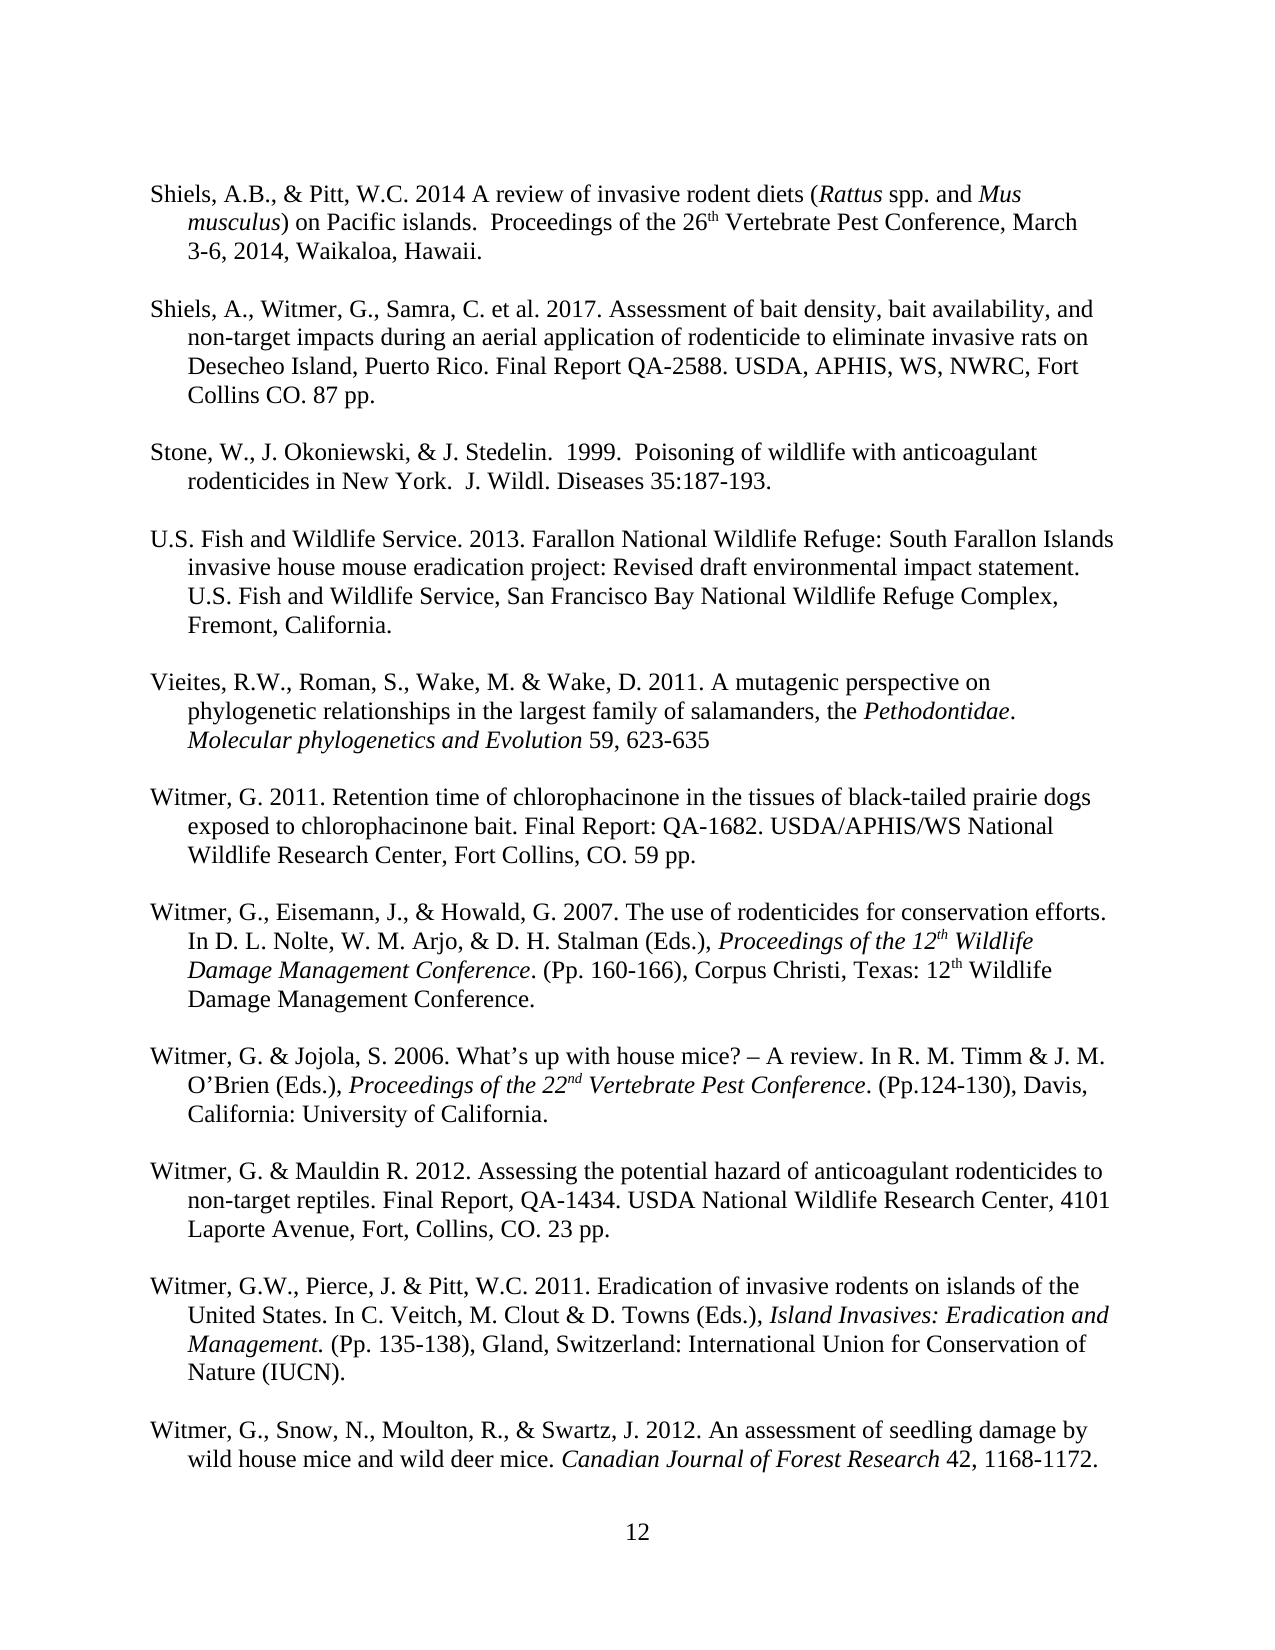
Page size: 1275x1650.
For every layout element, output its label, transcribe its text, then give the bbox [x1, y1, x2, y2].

text Witmer, G., Snow, N., Moulton, R., & Swartz, J. 2012. An assessment of seedling damage by wild house mice and wild deer mice. Canadian Journal of Forest Research 42, 1168-1172. [150, 1415, 1125, 1472]
text Shiels, A.B., & Pitt, W.C. 2014 A review of invasive rodent diets (Rattus spp. and Mus [150, 179, 1125, 207]
text Witmer, G. & Jojola, S. 2006. What’s up with house mice? – A review. In R. M. Timm & J. M. O’Brien (Eds.), Proceedings of the 22nd Vertebrate Pest Conference. (Pp.124-130), Davis, California: University of California. [150, 1041, 1125, 1127]
text Witmer, G. & Mauldin R. 2012. Assessing the potential hazard of anticoagulant rodenticides to non-target reptiles. Final Report, QA-1434. USDA National Wildlife Research Center, 4101 Laporte Avenue, Fort, Collins, CO. 23 pp. [150, 1156, 1125, 1242]
text Witmer, G., Eisemann, J., & Howald, G. 2007. The use of rodenticides for conservation efforts. In D. L. Nolte, W. M. Arjo, & D. H. Stalman (Eds.), Proceedings of the 12th Wildlife Damage Management Conference. (Pp. 160-166), Corpus Christi, Texas: 12th Wildlife Damage Management Conference. [150, 897, 1125, 1012]
text Witmer, G. 2011. Retention time of chlorophacinone in the tissues of black-tailed prairie dogs exposed to chlorophacinone bait. Final Report: QA-1682. USDA/APHIS/WS National Wildlife Research Center, Fort Collins, CO. 59 pp. [150, 782, 1125, 869]
text Witmer, G.W., Pierce, J. & Pitt, W.C. 2011. Eradication of invasive rodents on islands of the United States. In C. Veitch, M. Clout & D. Towns (Eds.), Island Invasives: Eradication and Management. (Pp. 135-138), Gland, Switzerland: International Union for Conservation of Nature (IUCN). [150, 1271, 1125, 1386]
text U.S. Fish and Wildlife Service. 2013. Farallon National Wildlife Refuge: South Farallon Islands invasive house mouse eradication project: Revised draft environmental impact statement. U.S. Fish and Wildlife Service, San Francisco Bay National Wildlife Refuge Complex, Fremont, California. [150, 524, 1125, 639]
text Vieites, R.W., Roman, S., Wake, M. & Wake, D. 2011. A mutagenic perspective on phylogenetic relationships in the largest family of salamanders, the Pethodontidae. Molecular phylogenetics and Evolution 59, 623-635 [150, 667, 1125, 754]
text 3-6, 2014, Waikaloa, Hawaii. [150, 236, 1125, 265]
text Shiels, A., Witmer, G., Samra, C. et al. 2017. Assessment of bait density, bait availability, and non-target impacts during an aerial application of rodenticide to eliminate invasive rats on Desecheo Island, Puerto Rico. Final Report QA-2588. USDA, APHIS, WS, NWRC, Fort Collins CO. 87 pp. [150, 294, 1125, 409]
text musculus) on Pacific islands. Proceedings of the 26th Vertebrate Pest Conference, March [150, 207, 1125, 236]
text Stone, W., J. Okoniewski, & J. Stedelin. 1999. Poisoning of wildlife with anticoagulant rodenticides in New York. J. Wildl. Diseases 35:187-193. [150, 437, 1125, 495]
